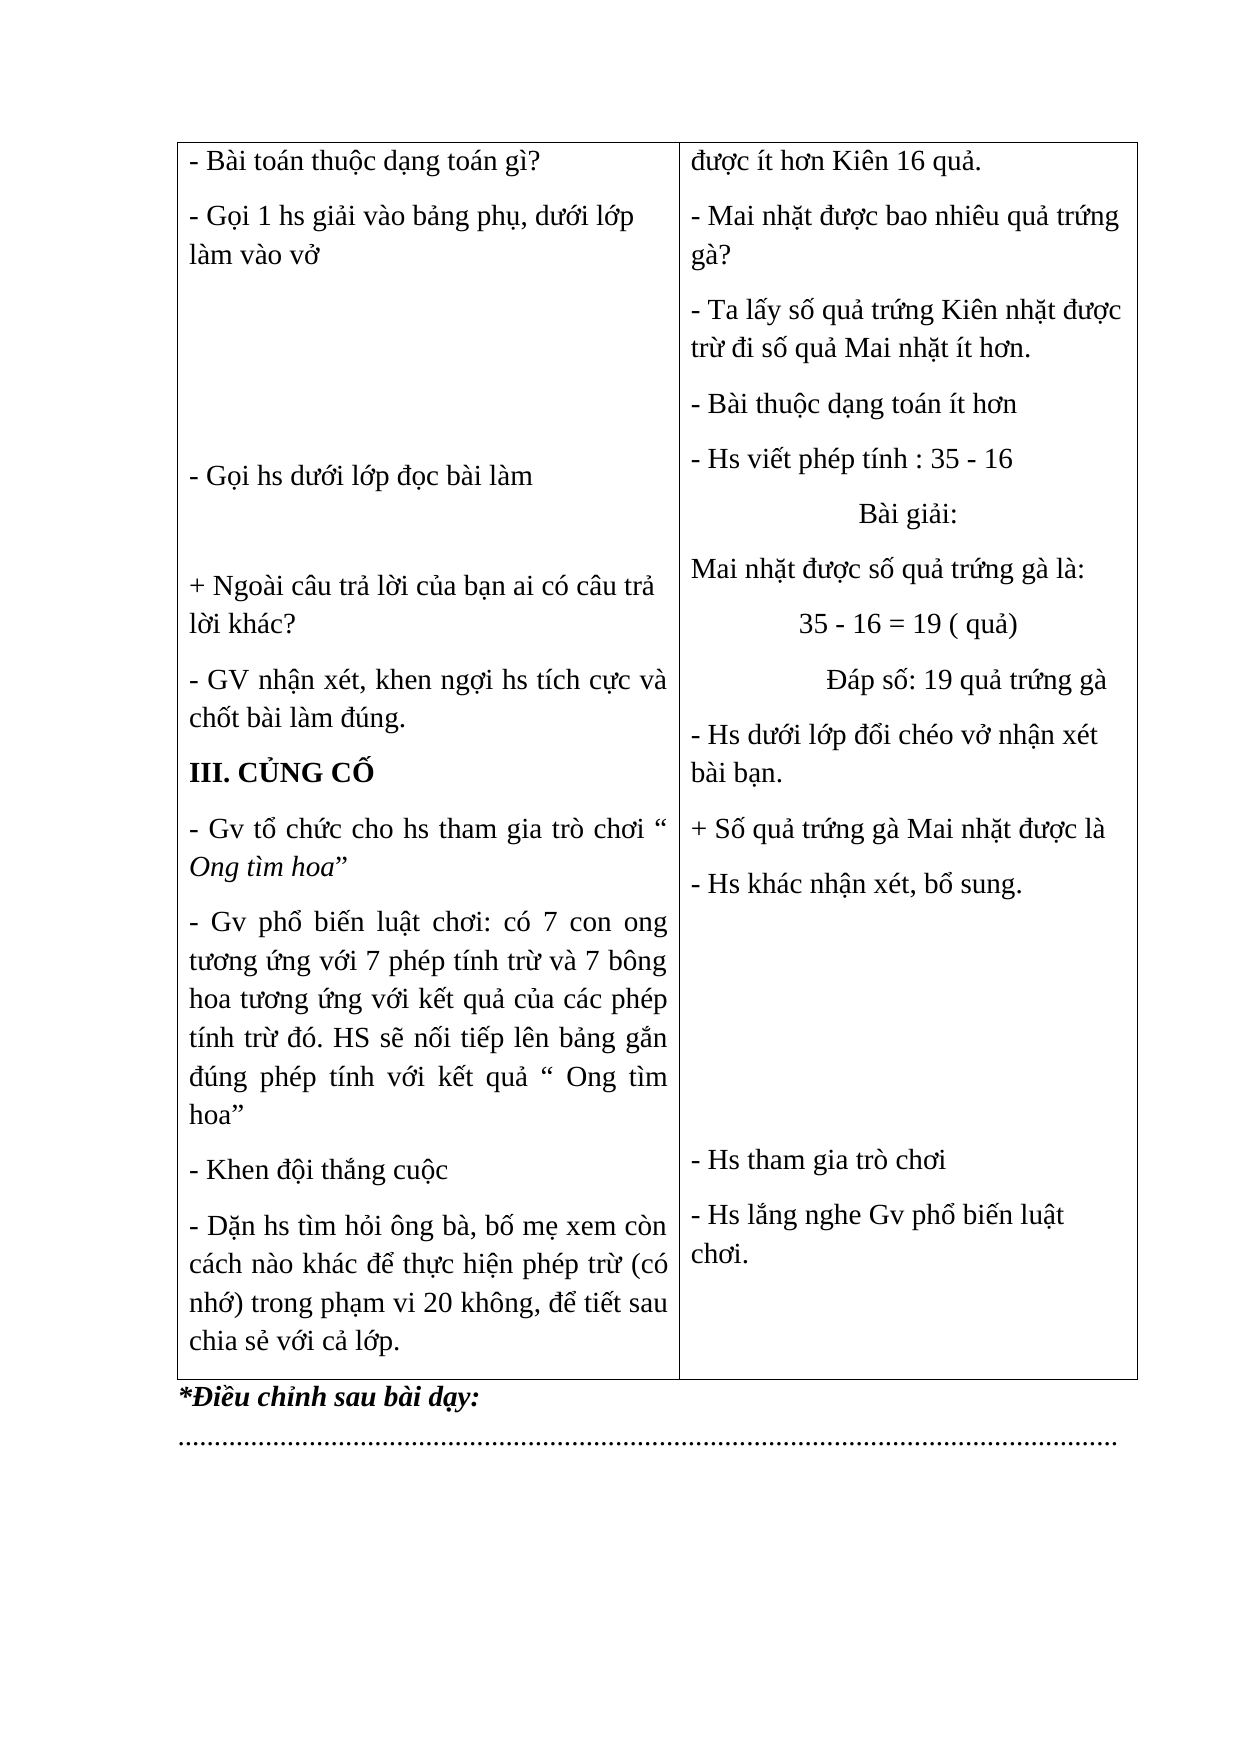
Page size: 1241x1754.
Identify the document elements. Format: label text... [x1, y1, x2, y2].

text *Điều chỉnh sau bài dạy: [177, 1379, 1152, 1413]
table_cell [680, 143, 1137, 1378]
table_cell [178, 143, 679, 1378]
text ................................................................................................................................. [177, 1418, 1152, 1452]
